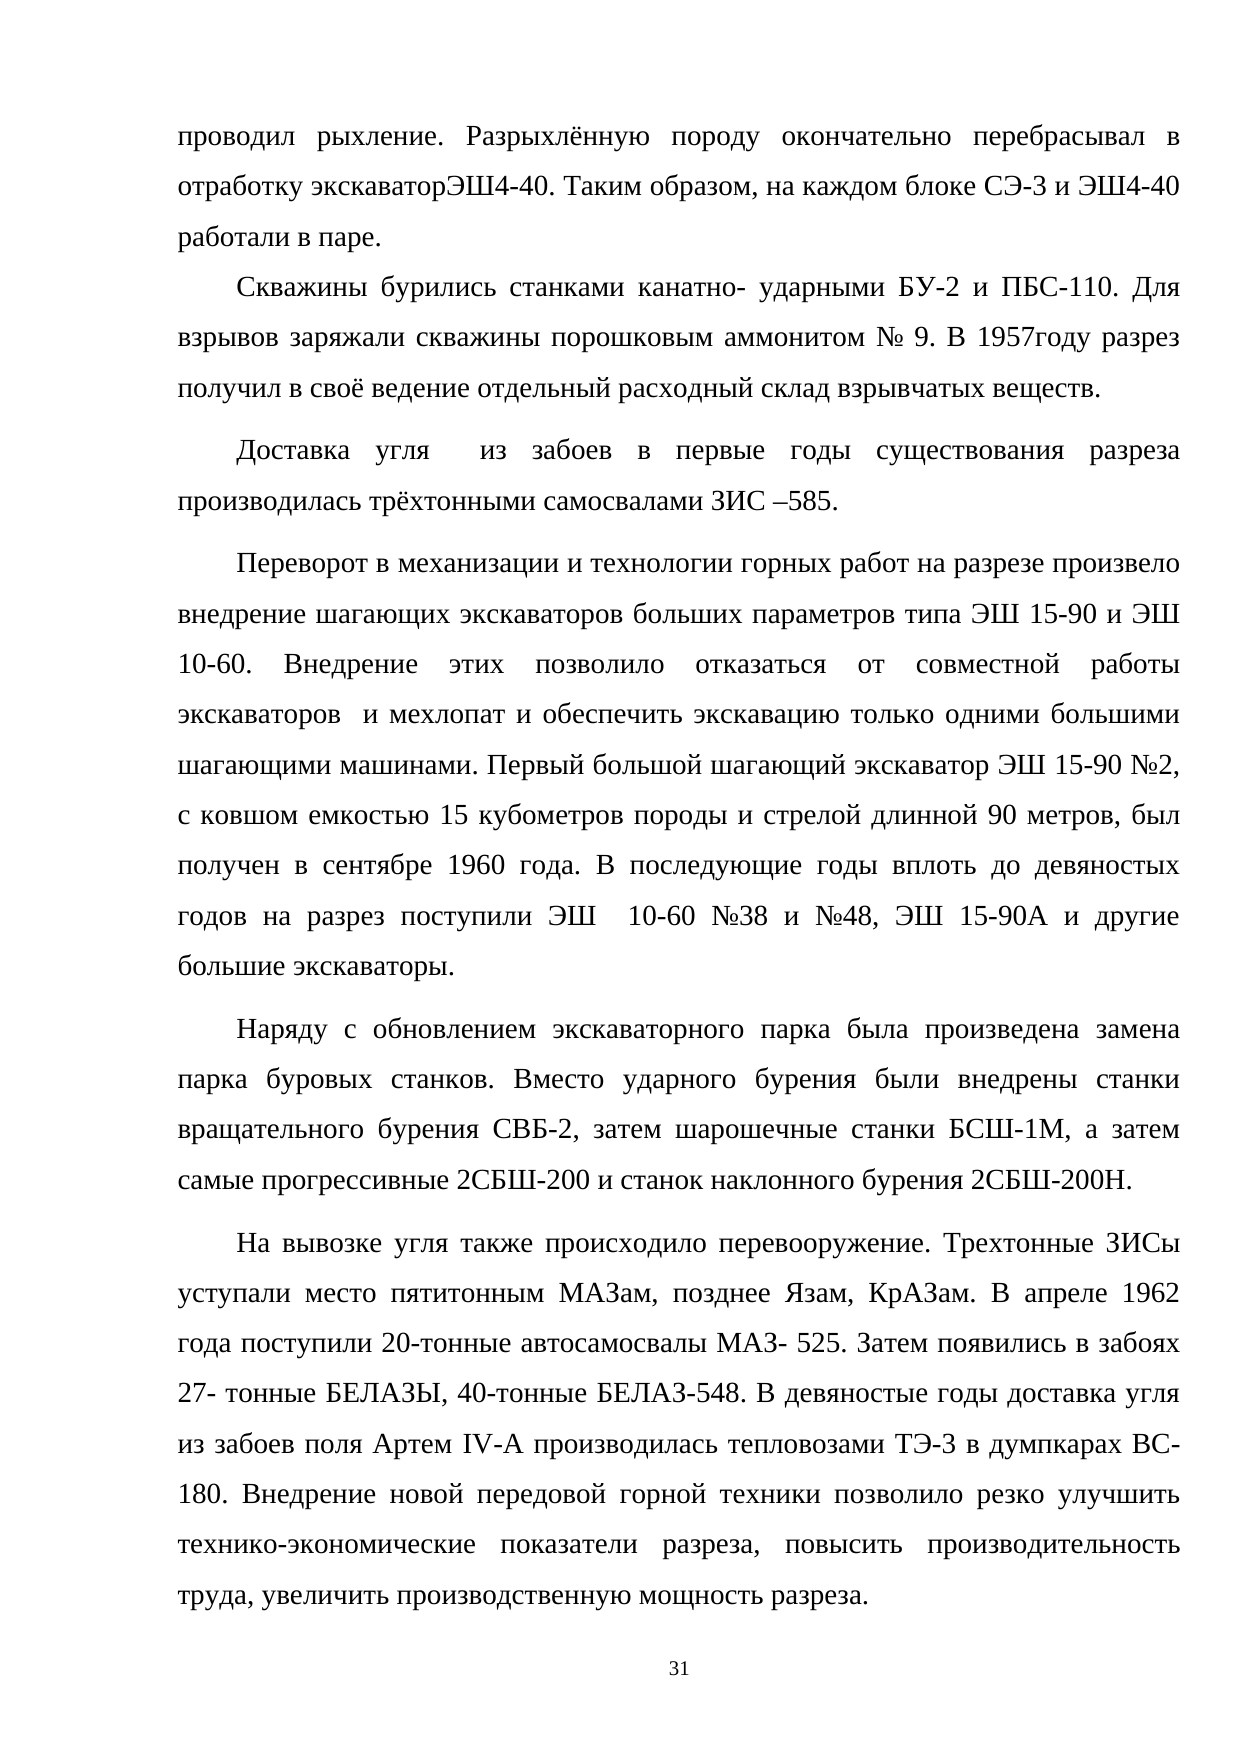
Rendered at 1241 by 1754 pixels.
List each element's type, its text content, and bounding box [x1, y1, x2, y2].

text На вывозке угля также происходило перевооружение. Трехтонные ЗИСы уступали место пятитонным МАЗам, позднее Язам, КрАЗам. В апреле 1962 года поступили 20-тонные автосамосвалы МАЗ- 525. Затем появились в забоях 27- тонные БЕЛАЗЫ, 40-тонные БЕЛАЗ-548. В девяностые годы доставка угля из забоев поля Артем IV-А производилась тепловозами ТЭ-3 в думпкарах ВС-180. Внедрение новой передовой горной техники позволило резко улучшить технико-экономические показатели разреза, повысить производительность труда, увеличить производственную мощность разреза. [177, 1225, 1181, 1610]
text Переворот в механизации и технологии горных работ на разрезе произвело внедрение шагающих экскаваторов больших параметров типа ЭШ 15-90 и ЭШ 10-60. Внедрение этих позволило отказаться от совместной работы экскаваторов и мехлопат и обеспечить экскавацию только одними большими шагающими машинами. Первый большой шагающий экскаватор ЭШ 15-90 №2, с ковшом емкостью 15 кубометров породы и стрелой длинной , был получен в сентябре 1960 года. В последующие годы вплоть до девяностых годов на разрез поступили ЭШ 10-60 №38 и №48, ЭШ 15-90А и другие большие экскаваторы. [177, 546, 1181, 982]
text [177, 118, 1181, 252]
text Скважины бурились станками канатно- ударными БУ-2 и ПБС-110. Для взрывов заряжали скважины порошковым аммонитом № 9. В 1957году разрез получил в своё ведение отдельный расходный склад взрывчатых веществ. [177, 269, 1181, 403]
text Наряду с обновлением экскаваторного парка была произведена замена парка буровых станков. Вместо ударного бурения были внедрены станки вращательного бурения СВБ-2, затем шарошечные станки БСШ-1М, а затем самые прогрессивные 2СБШ-200 и станок наклонного бурения 2СБШ-200Н. [177, 1011, 1181, 1195]
text Доставка угля из забоев в первые годы существования разреза производилась трёхтонными самосвалами ЗИС –585. [177, 432, 1181, 516]
